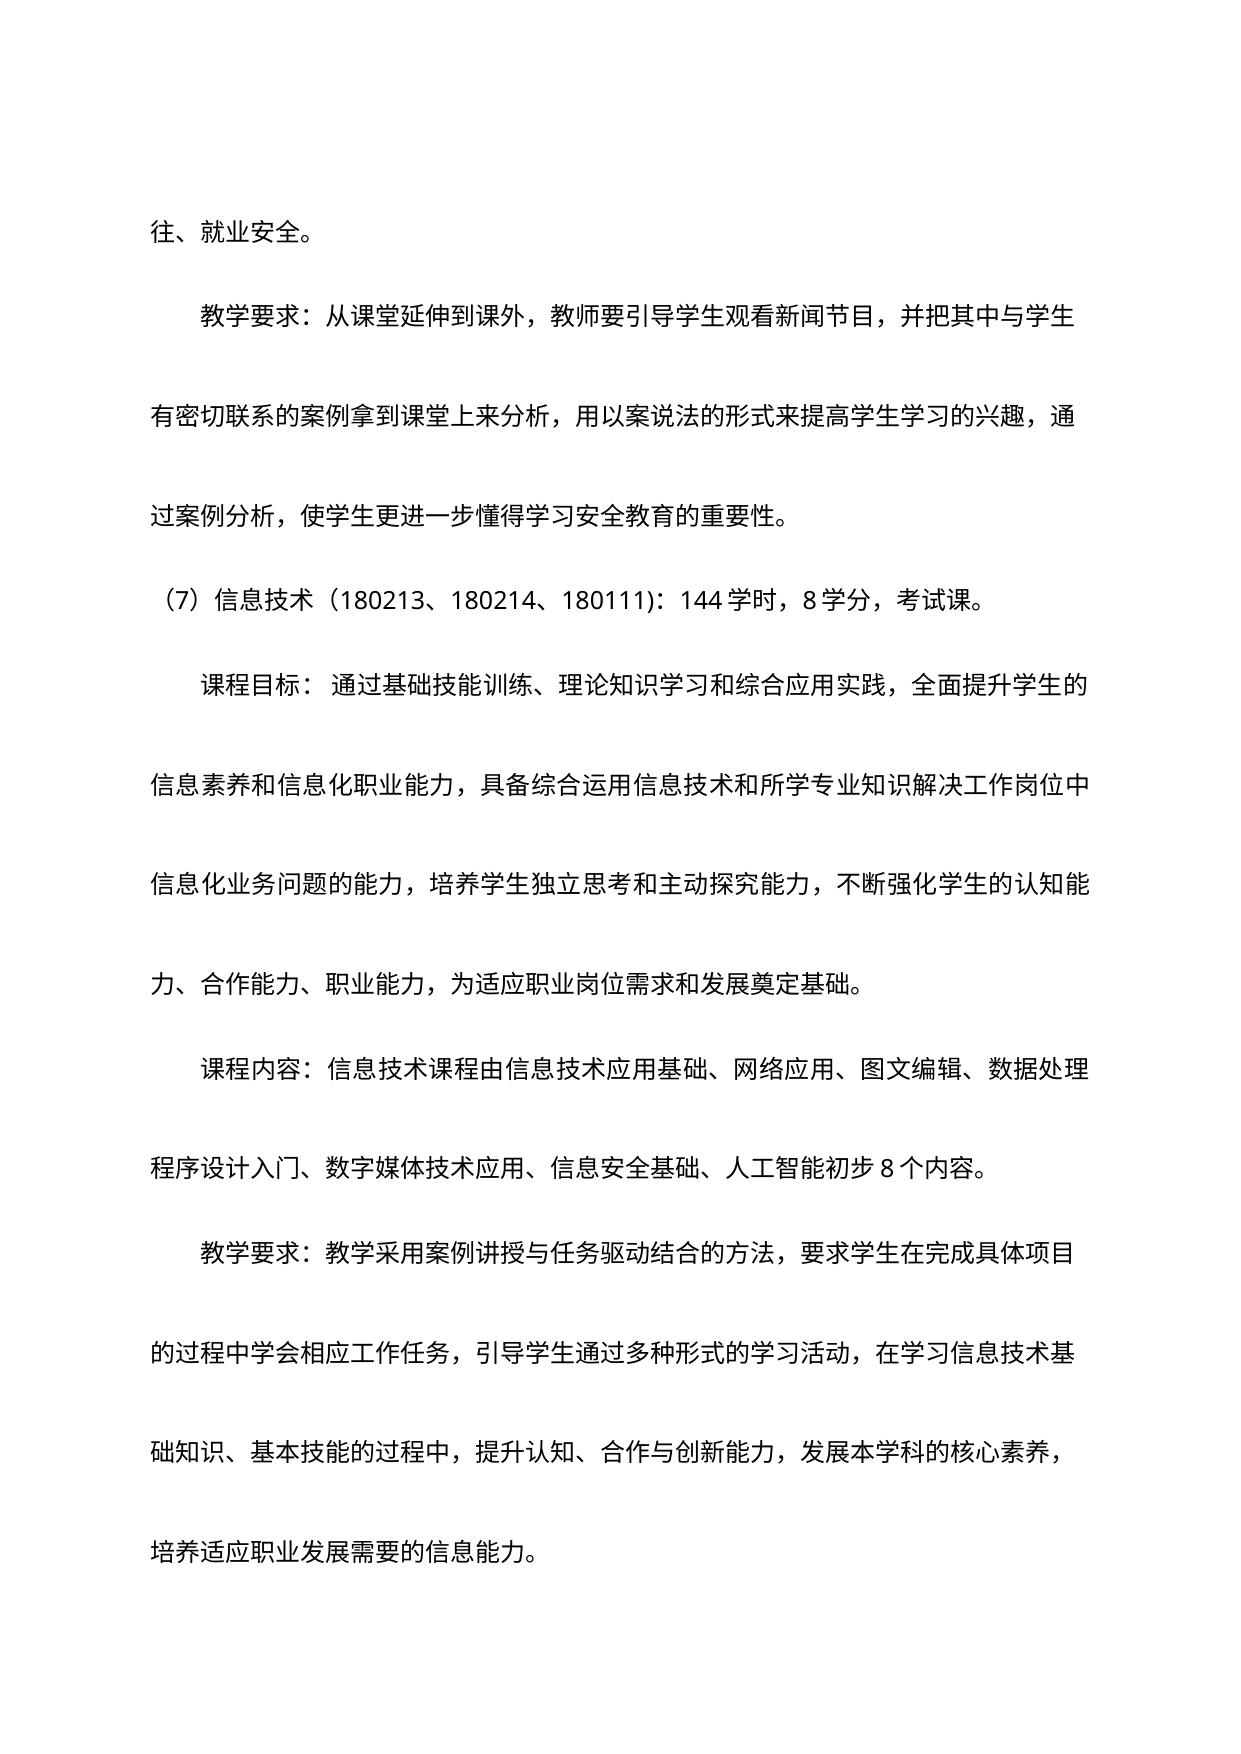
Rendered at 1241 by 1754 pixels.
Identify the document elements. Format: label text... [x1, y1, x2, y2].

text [150, 197, 1090, 264]
text （7）信息技术（180213、180214、180111)：144学时，8学分，考试课。 [150, 566, 1090, 632]
text 课程目标： 通过基础技能训练、理论知识学习和综合应用实践，全面提升学生的信息素养和信息化职业能力，具备综合运用信息技术和所学专业知识解决工作岗位中信息化业务问题的能力，培养学生独立思考和主动探究能力，不断强化学生的认知能力、合作能力、职业能力，为适应职业岗位需求和发展奠定基础。 [150, 650, 1090, 1016]
text 课程内容：信息技术课程由信息技术应用基础、网络应用、图文编辑、数据处理、程序设计入门、数字媒体技术应用、信息安全基础、人工智能初步8个内容。 [150, 1034, 1090, 1200]
text 教学要求：教学采用案例讲授与任务驱动结合的方法，要求学生在完成具体项目的过程中学会相应工作任务，引导学生通过多种形式的学习活动，在学习信息技术基础知识、基本技能的过程中，提升认知、合作与创新能力，发展本学科的核心素养，培养适应职业发展需要的信息能力。 [150, 1218, 1090, 1584]
text 教学要求：从课堂延伸到课外，教师要引导学生观看新闻节目，并把其中与学生有密切联系的案例拿到课堂上来分析，用以案说法的形式来提高学生学习的兴趣，通过案例分析，使学生更进一步懂得学习安全教育的重要性。 [150, 282, 1090, 548]
